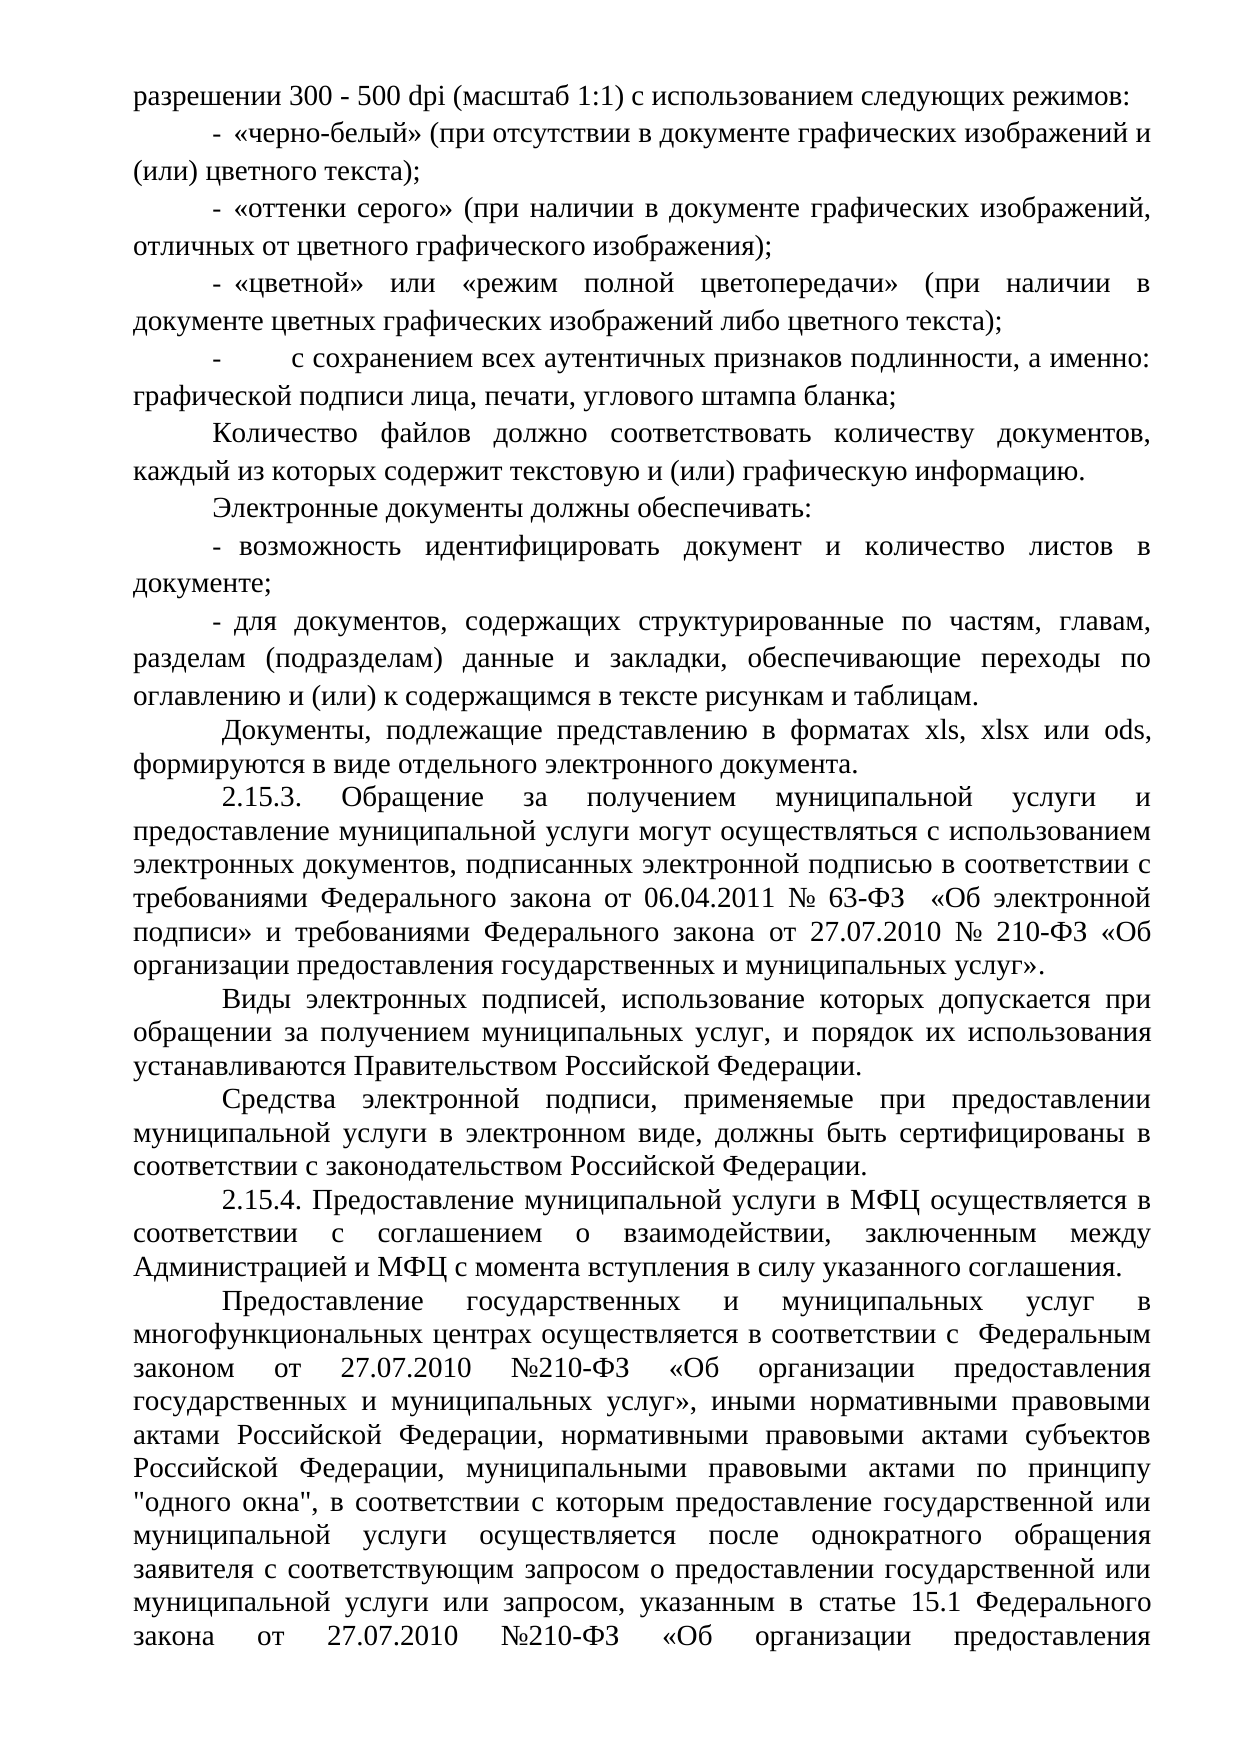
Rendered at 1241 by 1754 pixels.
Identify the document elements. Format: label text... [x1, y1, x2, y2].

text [133, 1283, 1152, 1652]
text Документы, подлежащие представлению в форматах xls, xlsx или ods, формируются в виде отдельного электронного документа. [133, 712, 1152, 779]
list возможность идентифицировать документ и количество листов в документе; [133, 525, 1152, 600]
text Виды электронных подписей, использование которых допускается при обращении за получением муниципальных услуг, и порядок их использования устанавливаются Правительством Российской Федерации. [133, 981, 1152, 1081]
list «оттенки серого» (при наличии в документе графических изображений, отличных от цветного графического изображения); [133, 187, 1152, 262]
text 2.15.3. Обращение за получением муниципальной услуги и предоставление муниципальной услуги могут осуществляться с использованием электронных документов, подписанных электронной подписью в соответствии с требованиями Федерального закона от 06.04.2011 № 63-ФЗ «Об электронной подписи» и требованиями Федерального закона от 27.07.2010 № 210-ФЗ «Об организации предоставления государственных и муниципальных услуг». [133, 779, 1152, 981]
text Количество файлов должно соответствовать количеству документов, каждый из которых содержит текстовую и (или) графическую информацию. [133, 412, 1152, 487]
list «черно-белый» (при отсутствии в документе графических изображений и (или) цветного текста); [133, 112, 1152, 187]
text Средства электронной подписи, применяемые при предоставлении муниципальной услуги в электронном виде, должны быть сертифицированы в соответствии с законодательством Российской Федерации. [133, 1081, 1152, 1182]
list с сохранением всех аутентичных признаков подлинности, а именно: графической подписи лица, печати, углового штампа бланка; [133, 337, 1152, 412]
text 2.15.4. Предоставление муниципальной услуги в МФЦ осуществляется в соответствии с соглашением о взаимодействии, заключенным между Администрацией и МФЦ с момента вступления в силу указанного соглашения. [133, 1182, 1152, 1283]
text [133, 75, 1152, 112]
list для документов, содержащих структурированные по частям, главам, разделам (подразделам) данные и закладки, обеспечивающие переходы по оглавлению и (или) к содержащимся в тексте рисункам и таблицам. [133, 600, 1152, 712]
list «цветной» или «режим полной цветопередачи» (при наличии в документе цветных графических изображений либо цветного текста); [133, 262, 1152, 337]
text Электронные документы должны обеспечивать: [133, 487, 1152, 525]
